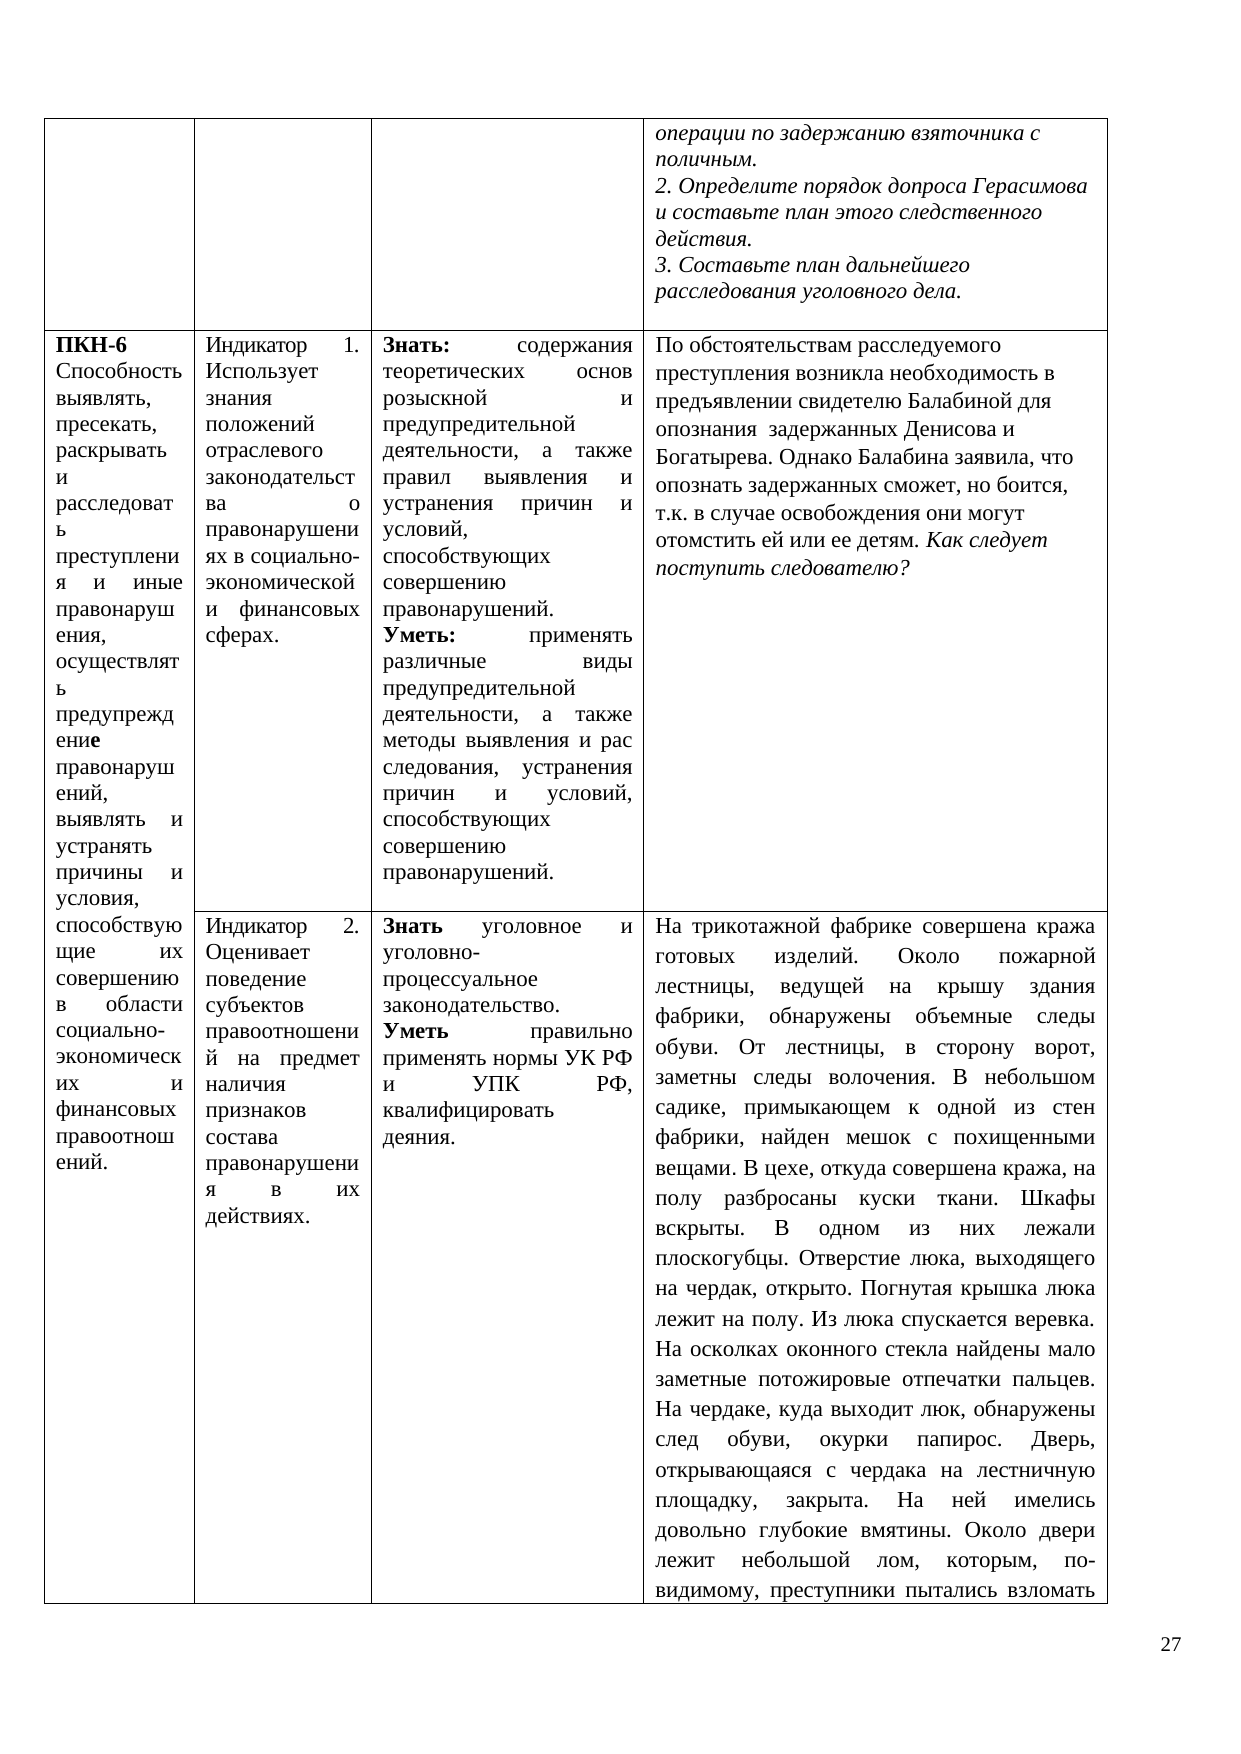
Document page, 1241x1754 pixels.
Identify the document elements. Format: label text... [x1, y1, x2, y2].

table_cell Знать: содержания теоретических основ розыскной и предупредительной деятельности, а также правил выявления и устранения причин и условий, способствующих совершению правонарушений. Уметь: применять различные виды предупредительной деятельности, а также методы выявления и рас следования, устранения причин и условий, способствующих совершению правонарушений. [372, 331, 643, 911]
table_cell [195, 119, 371, 330]
table_cell Индикатор 1. Использует знания положений отраслевого законодательства о правонарушениях в социально-экономической и финансовых сферах. [195, 331, 371, 911]
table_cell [195, 912, 371, 1603]
table_cell По обстоятельствам расследуемого преступления возникла необходимость в предъявлении свидетелю Балабиной для опознания задержанных Денисова и Богатырева. Однако Балабина заявила, что опознать задержанных сможет, но боится, т.к. в случае освобождения они могут отомстить ей или ее детям. Как следует поступить следователю? [644, 331, 1107, 911]
table_cell ПКН-6 Способность выявлять, пресекать, раскрывать и расследовать преступления и иные правонарушения, осуществлять предупреждение правонарушений, выявлять и устранять причины и условия, способствующие их совершению в области социально-экономических и финансовых правоотношений. [45, 331, 194, 1603]
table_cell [644, 912, 1107, 1603]
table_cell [45, 119, 194, 330]
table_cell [372, 912, 643, 1603]
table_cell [372, 119, 643, 330]
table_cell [644, 119, 1107, 330]
